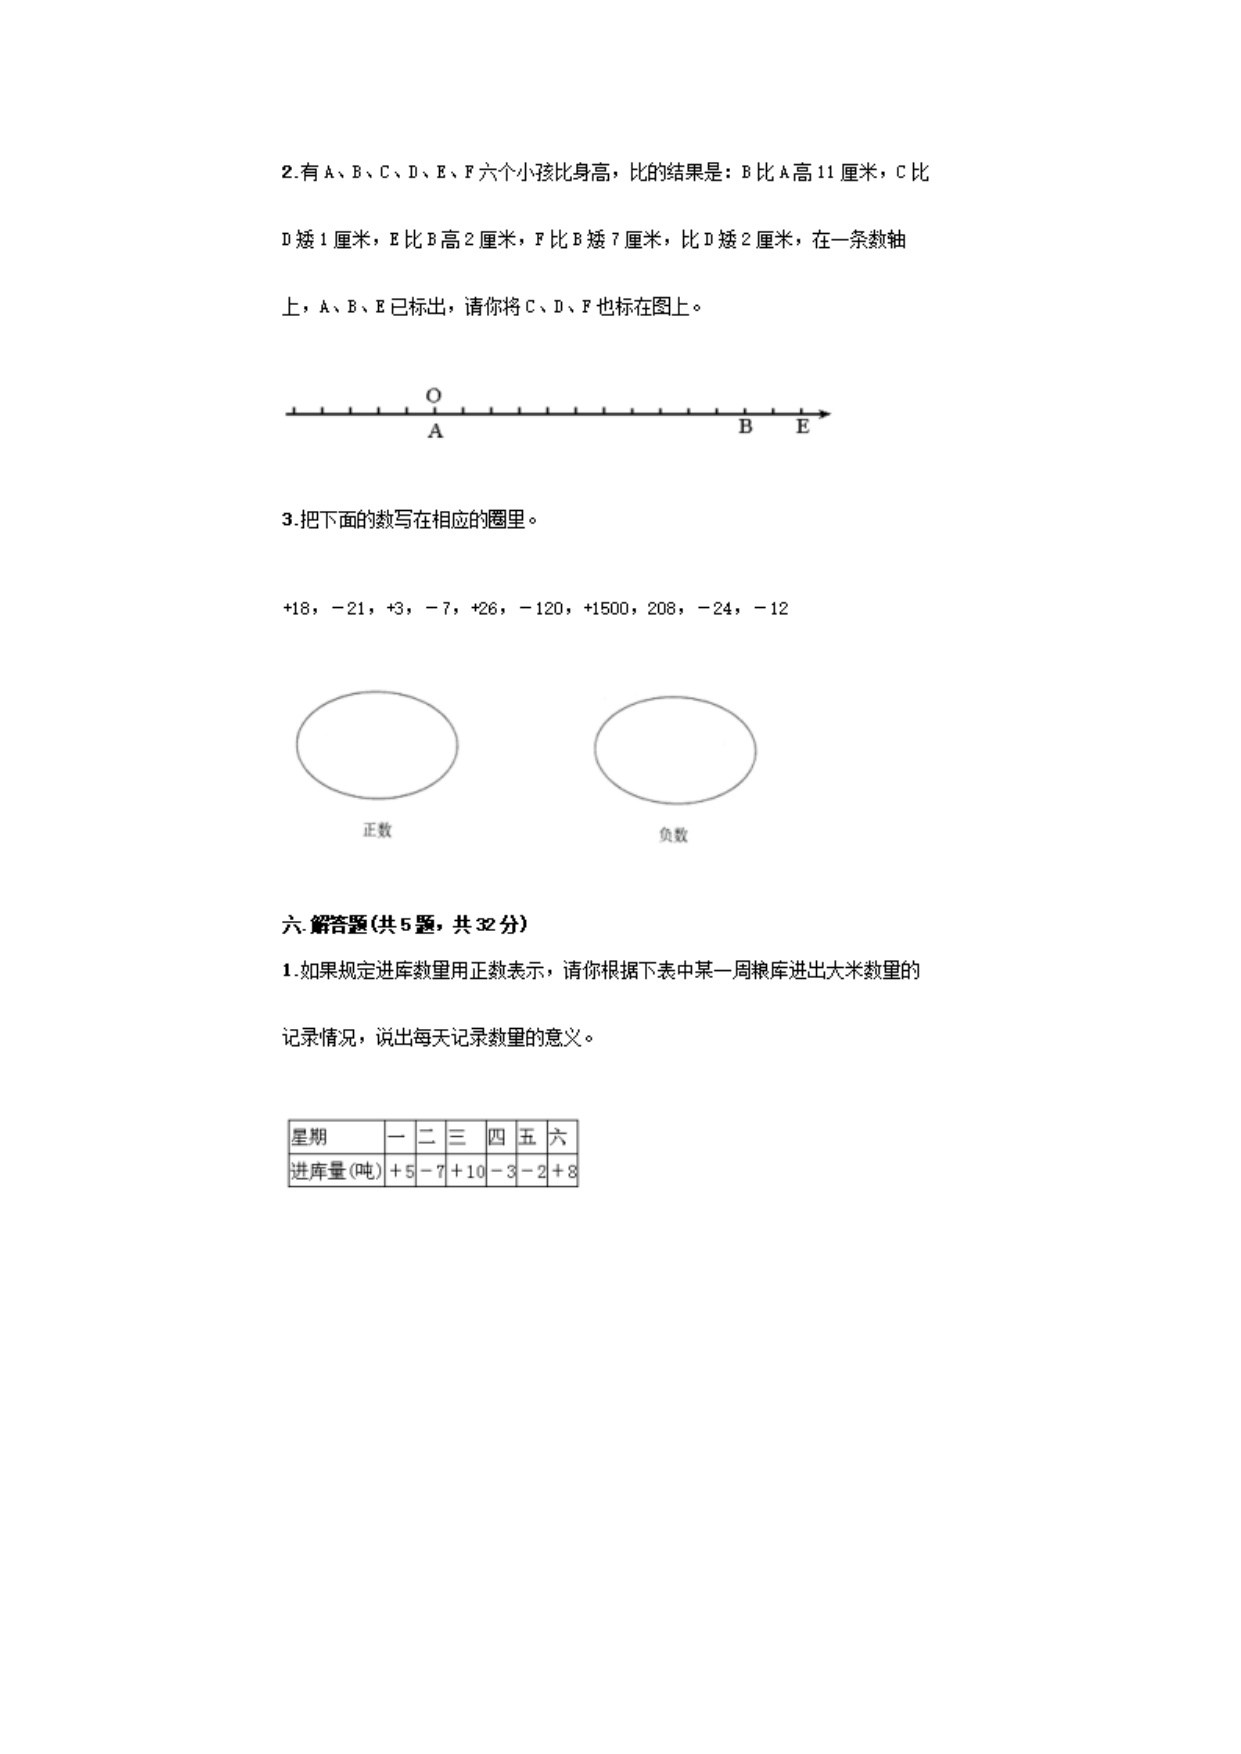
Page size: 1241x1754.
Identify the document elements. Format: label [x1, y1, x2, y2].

picture [256, 162, 985, 1233]
